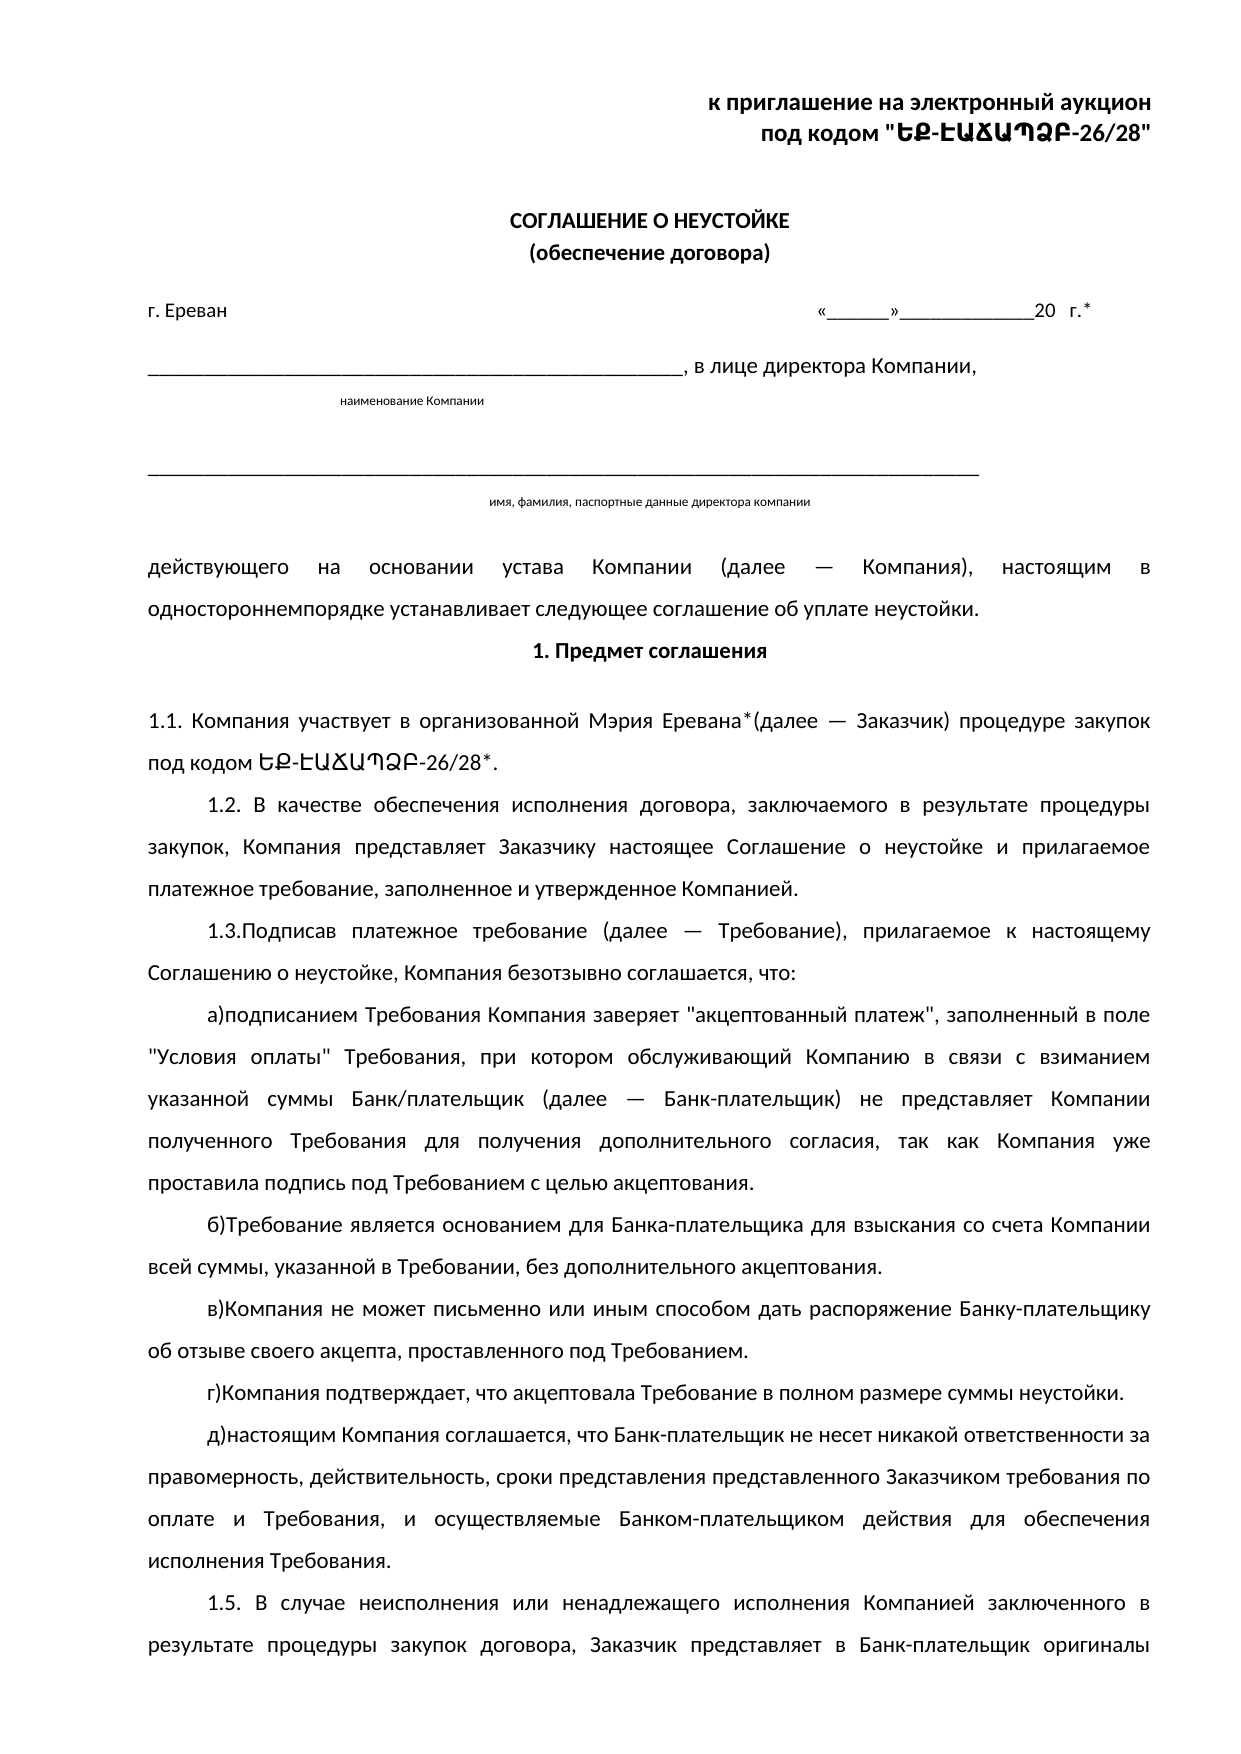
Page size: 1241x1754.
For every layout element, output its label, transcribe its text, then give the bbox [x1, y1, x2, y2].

text 1. Предмет соглашения [148, 636, 1152, 664]
table_header г. Ереван [136, 297, 635, 351]
text 1.2. В качестве обеспечения исполнения договора, заключаемого в результате процедуры закупок, Компания представляет Заказчику настоящее Соглашение о неустойке и прилагаемое платежное требование, заполненное и утвержденное Компанией. [148, 790, 1152, 902]
text _______________________________________________, в лице директора Компании, [148, 351, 1152, 379]
text наименование Компании [340, 393, 1152, 421]
text (обеспечение договора) [148, 238, 1152, 266]
text г)Компания подтверждает, что акцептовала Требование в полном размере суммы неустойки. [148, 1378, 1152, 1406]
text а)подписанием Требования Компания заверяет "акцептованный платеж", заполненный в поле "Условия оплаты" Требования, при котором обслуживающий Компанию в связи с взиманием указанной суммы Банк/плательщик (далее — Банк-плательщик) не представляет Компании полученного Требования для получения дополнительного согласия, так как Компания уже проставила подпись под Требованием с целью акцептования. [148, 1000, 1152, 1196]
text д)настоящим Компания соглашается, что Банк-плательщик не несет никакой ответственности за правомерность, действительность, сроки представления представленного Заказчиком требования по оплате и Требования, и осуществляемые Банком-плательщиком действия для обеспечения исполнения Требования. [148, 1420, 1152, 1574]
text 1.1. Компания участвует в организованной Мэрия Еревана*(далее — Заказчик) процедуре закупок под кодом ԵՔ-ԷԱՃԱՊՁԲ-26/28*. [148, 706, 1152, 776]
text б)Требование является основанием для Банка-плательщика для взыскания со счета Компании всей суммы, указанной в Требовании, без дополнительного акцептования. [148, 1210, 1152, 1280]
text 1.3.Подписав платежное требование (далее — Требование), прилагаемое к настоящему Соглашению о неустойке, Компания безотзывно соглашается, что: [148, 916, 1152, 986]
text СОГЛАШЕНИЕ О НЕУСТОЙКЕ [148, 206, 1152, 234]
text к приглашение на электронный аукцион [177, 86, 1152, 117]
text имя, фамилия, паспортные данные директора компании [148, 494, 1152, 522]
table_header «______»_____________20 г.* [635, 297, 1104, 351]
text действующего на основании устава Компании (далее — Компания), настоящим в одностороннемпорядке устанавливает следующее соглашение об уплате неустойки. [148, 552, 1152, 622]
text под кодом "ԵՔ-ԷԱՃԱՊՁԲ-26/28" [148, 117, 1152, 147]
text _________________________________________________________________________ [148, 452, 1152, 480]
text в)Компания не может письменно или иным способом дать распоряжение Банку-плательщику об отзыве своего акцепта, проставленного под Требованием. [148, 1294, 1152, 1364]
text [148, 1588, 1152, 1658]
